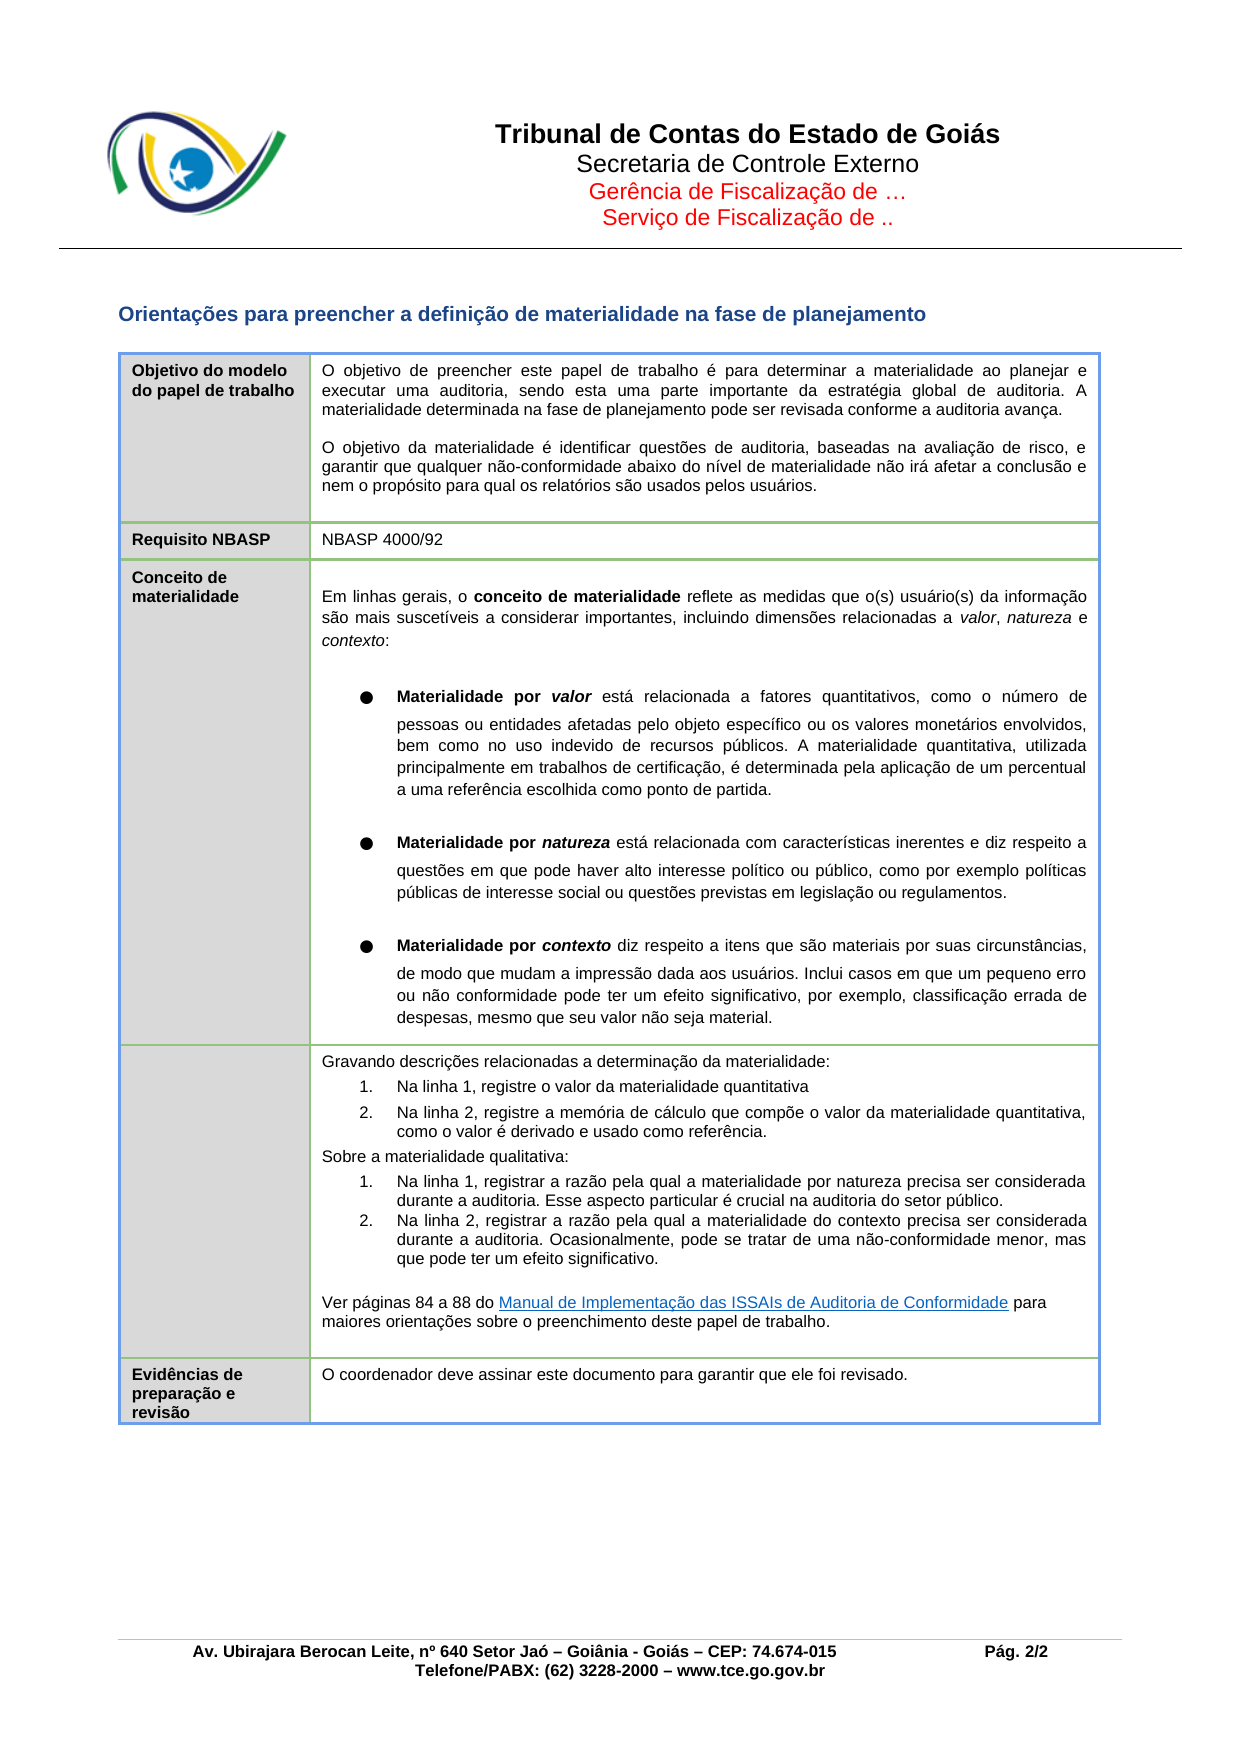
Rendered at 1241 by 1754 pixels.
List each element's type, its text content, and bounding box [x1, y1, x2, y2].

table_cell O coordenador deve assinar este documento para garantir que ele foi revisado. [311, 1359, 1098, 1422]
table_cell Gravando descrições relacionadas a determinação da materialidade: Na linha 1, registre o valor da materialidade quantitativa Na linha 2, registre a memória de cálculo que compõe o valor da materialidade quantitativa, como o valor é derivado e usado como referência. Sobre a materialidade qualitativa: Na linha 1, registrar a razão pela qual a materialidade por natureza precisa ser considerada durante a auditoria. Esse aspecto particular é crucial na auditoria do setor público. Na linha 2, registrar a razão pela qual a materialidade do contexto precisa ser considerada durante a auditoria. Ocasionalmente, pode se tratar de uma não-conformidade menor, mas que pode ter um efeito significativo. Ver páginas 84 a 88 do Manual de Implementação das ISSAIs de Auditoria de Conformidade para maiores orientações sobre o preenchimento deste papel de trabalho. [311, 1046, 1098, 1357]
text Orientações para preencher a definição de materialidade na fase de planejamento [118, 302, 1122, 326]
table_cell [121, 1046, 309, 1357]
table_cell Conceito de materialidade [121, 561, 309, 1044]
table_header O objetivo de preencher este papel de trabalho é para determinar a materialidade ao planejar e executar uma auditoria, sendo esta uma parte importante da estratégia global de auditoria. A materialidade determinada na fase de planejamento pode ser revisada conforme a auditoria avança. O objetivo da materialidade é identificar questões de auditoria, baseadas na avaliação de risco, e garantir que qualquer não-conformidade abaixo do nível de materialidade não irá afetar a conclusão e nem o propósito para qual os relatórios são usados pelos usuários. [311, 355, 1098, 521]
table_cell NBASP 4000/92 [311, 524, 1098, 558]
picture [101, 104, 292, 223]
table_cell Evidências de preparação e revisão [121, 1359, 309, 1422]
table_header Objetivo do modelo do papel de trabalho [121, 355, 309, 521]
table_cell Requisito NBASP [121, 524, 309, 558]
table_cell Em linhas gerais, o conceito de materialidade reflete as medidas que o(s) usuário(s) da informação são mais suscetíveis a considerar importantes, incluindo dimensões relacionadas a valor, natureza e contexto: Materialidade por valor está relacionada a fatores quantitativos, como o número de pessoas ou entidades afetadas pelo objeto específico ou os valores monetários envolvidos, bem como no uso indevido de recursos públicos. A materialidade quantitativa, utilizada principalmente em trabalhos de certificação, é determinada pela aplicação de um percentual a uma referência escolhida como ponto de partida. Materialidade por natureza está relacionada com características inerentes e diz respeito a questões em que pode haver alto interesse político ou público, como por exemplo políticas públicas de interesse social ou questões previstas em legislação ou regulamentos. Materialidade por contexto diz respeito a itens que são materiais por suas circunstâncias, de modo que mudam a impressão dada aos usuários. Inclui casos em que um pequeno erro ou não conformidade pode ter um efeito significativo, por exemplo, classificação errada de despesas, mesmo que seu valor não seja material. [311, 561, 1098, 1044]
